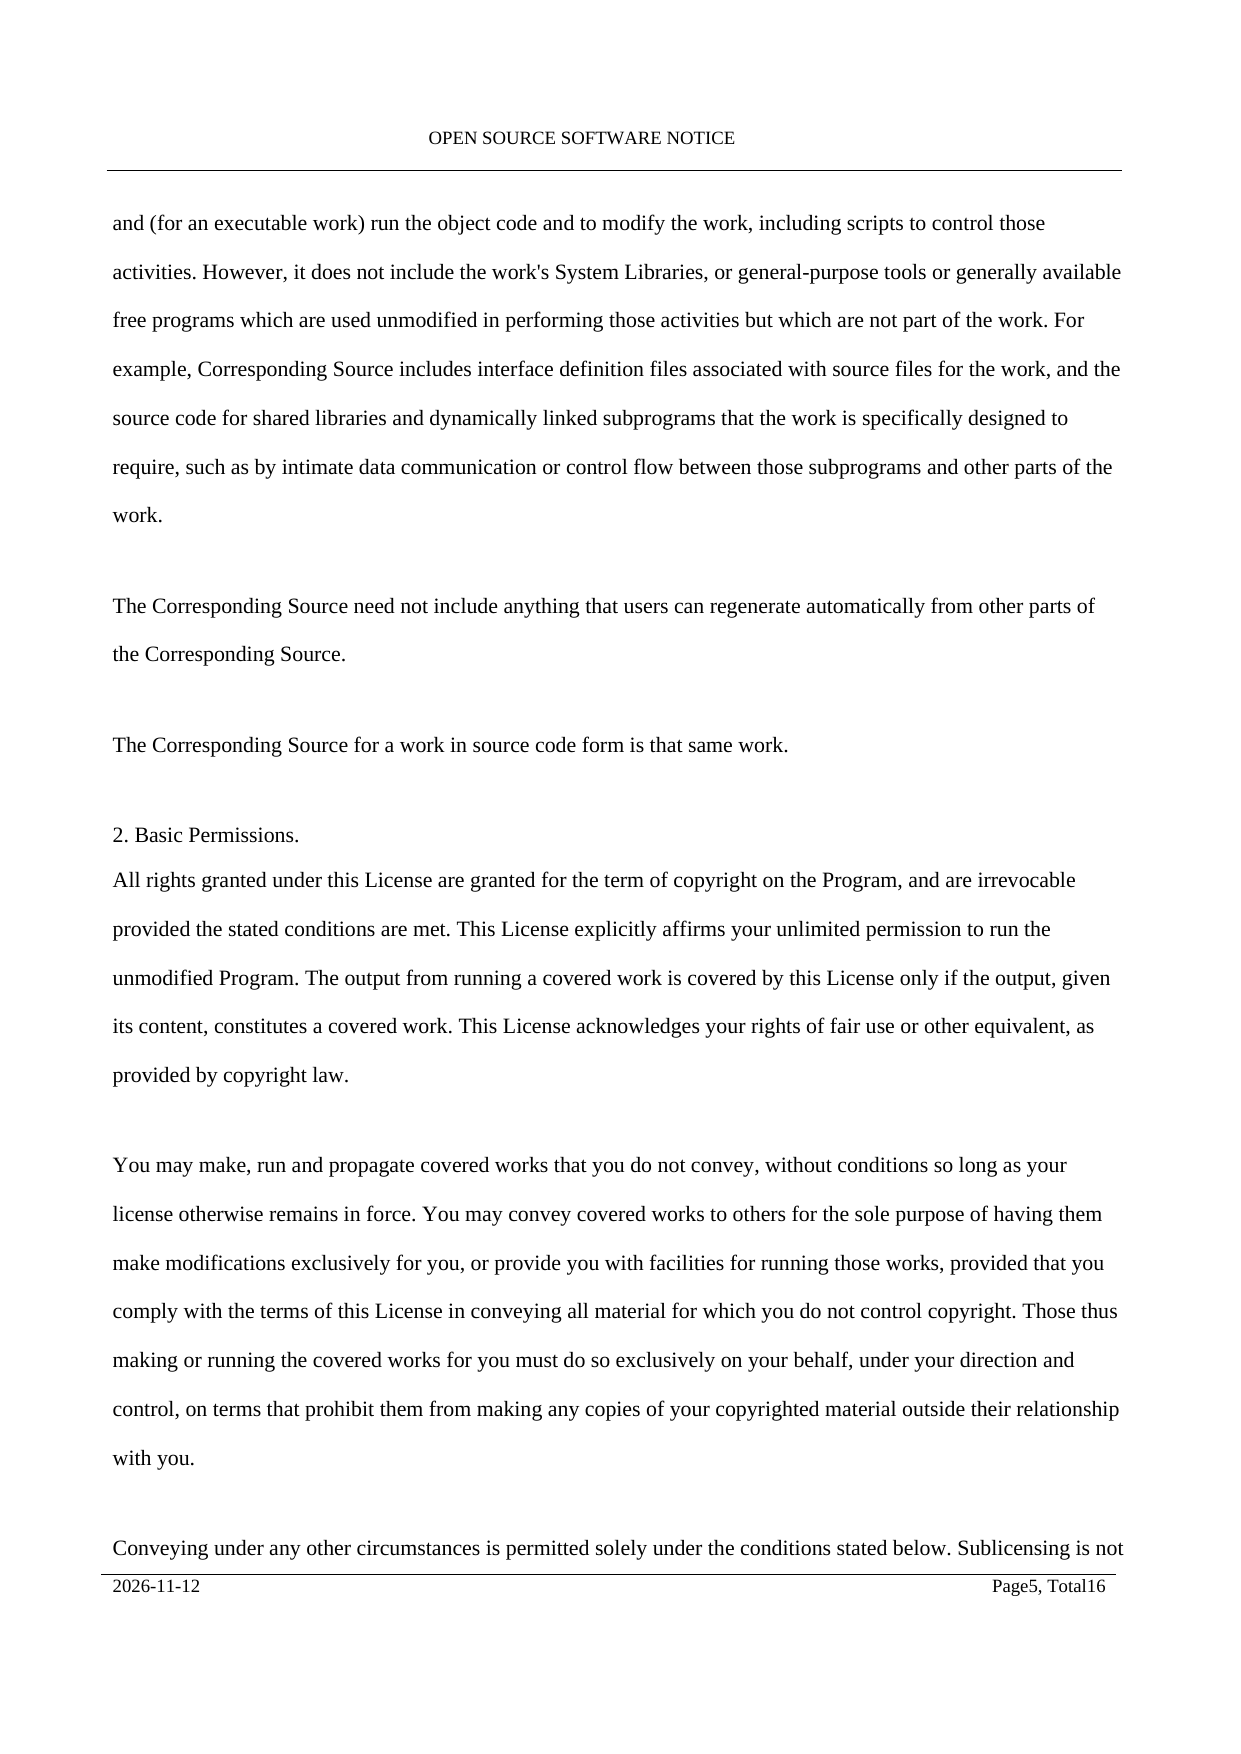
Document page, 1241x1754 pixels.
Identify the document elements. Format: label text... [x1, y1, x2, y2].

text All rights granted under this License are granted for the term of copyright on the Program, and are irrevocable provided the stated conditions are met. This License explicitly affirms your unlimited permission to run the unmodified Program. The output from running a covered work is covered by this License only if the output, given its content, constitutes a covered work. This License acknowledges your rights of fair use or other equivalent, as provided by copyright law. [112, 863, 1128, 1091]
text The Corresponding Source need not include anything that users can regenerate automatically from other parts of the Corresponding Source. [112, 589, 1128, 670]
text You may make, run and propagate covered works that you do not convey, without conditions so long as your license otherwise remains in force. You may convey covered works to others for the sole purpose of having them make modifications exclusively for you, or provide you with facilities for running those works, provided that you comply with the terms of this License in conveying all material for which you do not control copyright. Those thus making or running the covered works for you must do so exclusively on your behalf, under your direction and control, on terms that prohibit them from making any copies of your copyrighted material outside their relationship with you. [112, 1148, 1128, 1473]
text 2. Basic Permissions. [112, 818, 1128, 851]
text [112, 206, 1128, 531]
text The Corresponding Source for a work in source code form is that same work. [112, 728, 1128, 761]
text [112, 1531, 1128, 1564]
